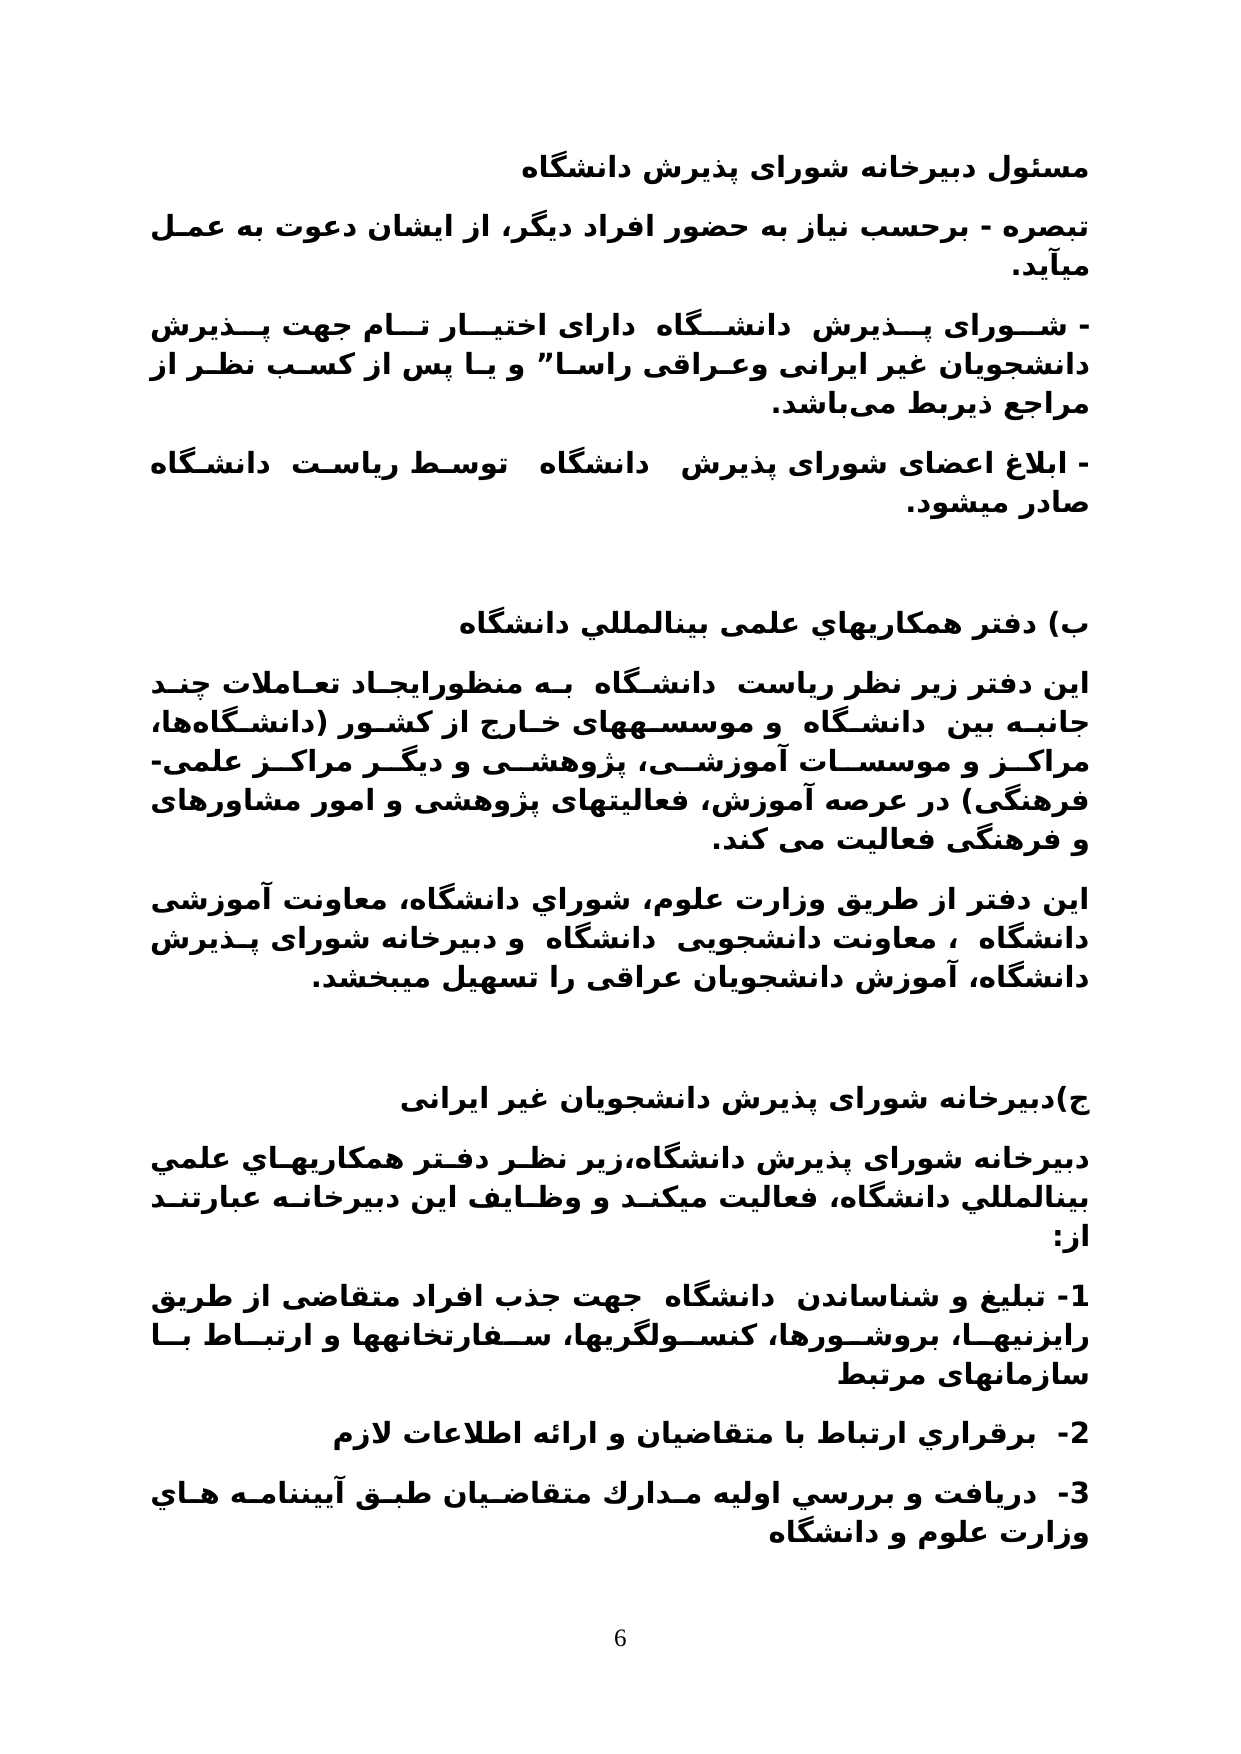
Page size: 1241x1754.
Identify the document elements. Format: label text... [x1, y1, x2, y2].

text تبصره - برحسب نیاز به حضور افراد دیگر، از ایشان دعوت به عمل میآید. [150, 210, 1090, 283]
text - ابلاغ اعضای شورای پذیرش دانشگاه توسط ریاست دانشگاه صادر میشود. [150, 446, 1090, 519]
text 2- برقراري ارتباط با متقاضيان و ارائه اطلاعات لازم [150, 1417, 1090, 1451]
text دبیرخانه شورای پذیرش دانشگاه،زیر نظر دفتر همكاري‏هاي علمي بين‏المللي دانشگاه، فعالیت میکند و وظایف این دبیرخانه عبارتند از: [150, 1141, 1090, 1253]
text ج)دبیرخانه شورای پذیرش دانشجویان غیر ایرانی [150, 1082, 1090, 1116]
text ب) دفتر همكاري‏هاي علمی بين‏المللي دانشگاه [150, 607, 1090, 641]
text مسئول دبیرخانه شورای پذیرش دانشگاه [150, 150, 1090, 184]
text این دفتر از طریق وزارت علوم، شوراي دانشگاه، معاونت آموزشی دانشگاه ، معاونت دانشجویی دانشگاه و دبیرخانه شورای پذیرش دانشگاه، آموزش دانشجویان عراقی را تسهیل میبخشد. [150, 882, 1090, 994]
text - شورای پذیرش دانشگاه دارای اختیار تام جهت پذیرش دانشجویان غیر ایرانی وعراقی راسا” و یا پس از کسب نظر از مراجع ذیربط می‌باشد. [150, 308, 1090, 420]
text 1- تبلیغ و شناساندن دانشگاه جهت جذب افراد متقاضی از طریق رایزنی‏ها، بروشورها، کنسولگری‏ها، سفارتخانه‏ها و ارتباط با سازمان‏های مرتبط [150, 1279, 1090, 1391]
text 3- دريافت و بررسي اوليه مدارك متقاضيان طبق آيين‏نامه هاي وزارت علوم و دانشگاه [150, 1477, 1090, 1549]
text این دفتر زیر نظر ریاست دانشگاه به منظورایجاد تعاملات چند جانبه بین دانشگاه و موسسه‏های خارج از کشور (دانشگاه‏‏‏‏‏‏‏ها، مراکز و موسسات آموزشی، پژوهشی و دیگر مراکز علمی-فرهنگی) در عرصه آموزش، فعالیتهای پژوهشی و امور مشاوره‏ای و فرهنگی فعالیت می کند. [150, 667, 1090, 856]
